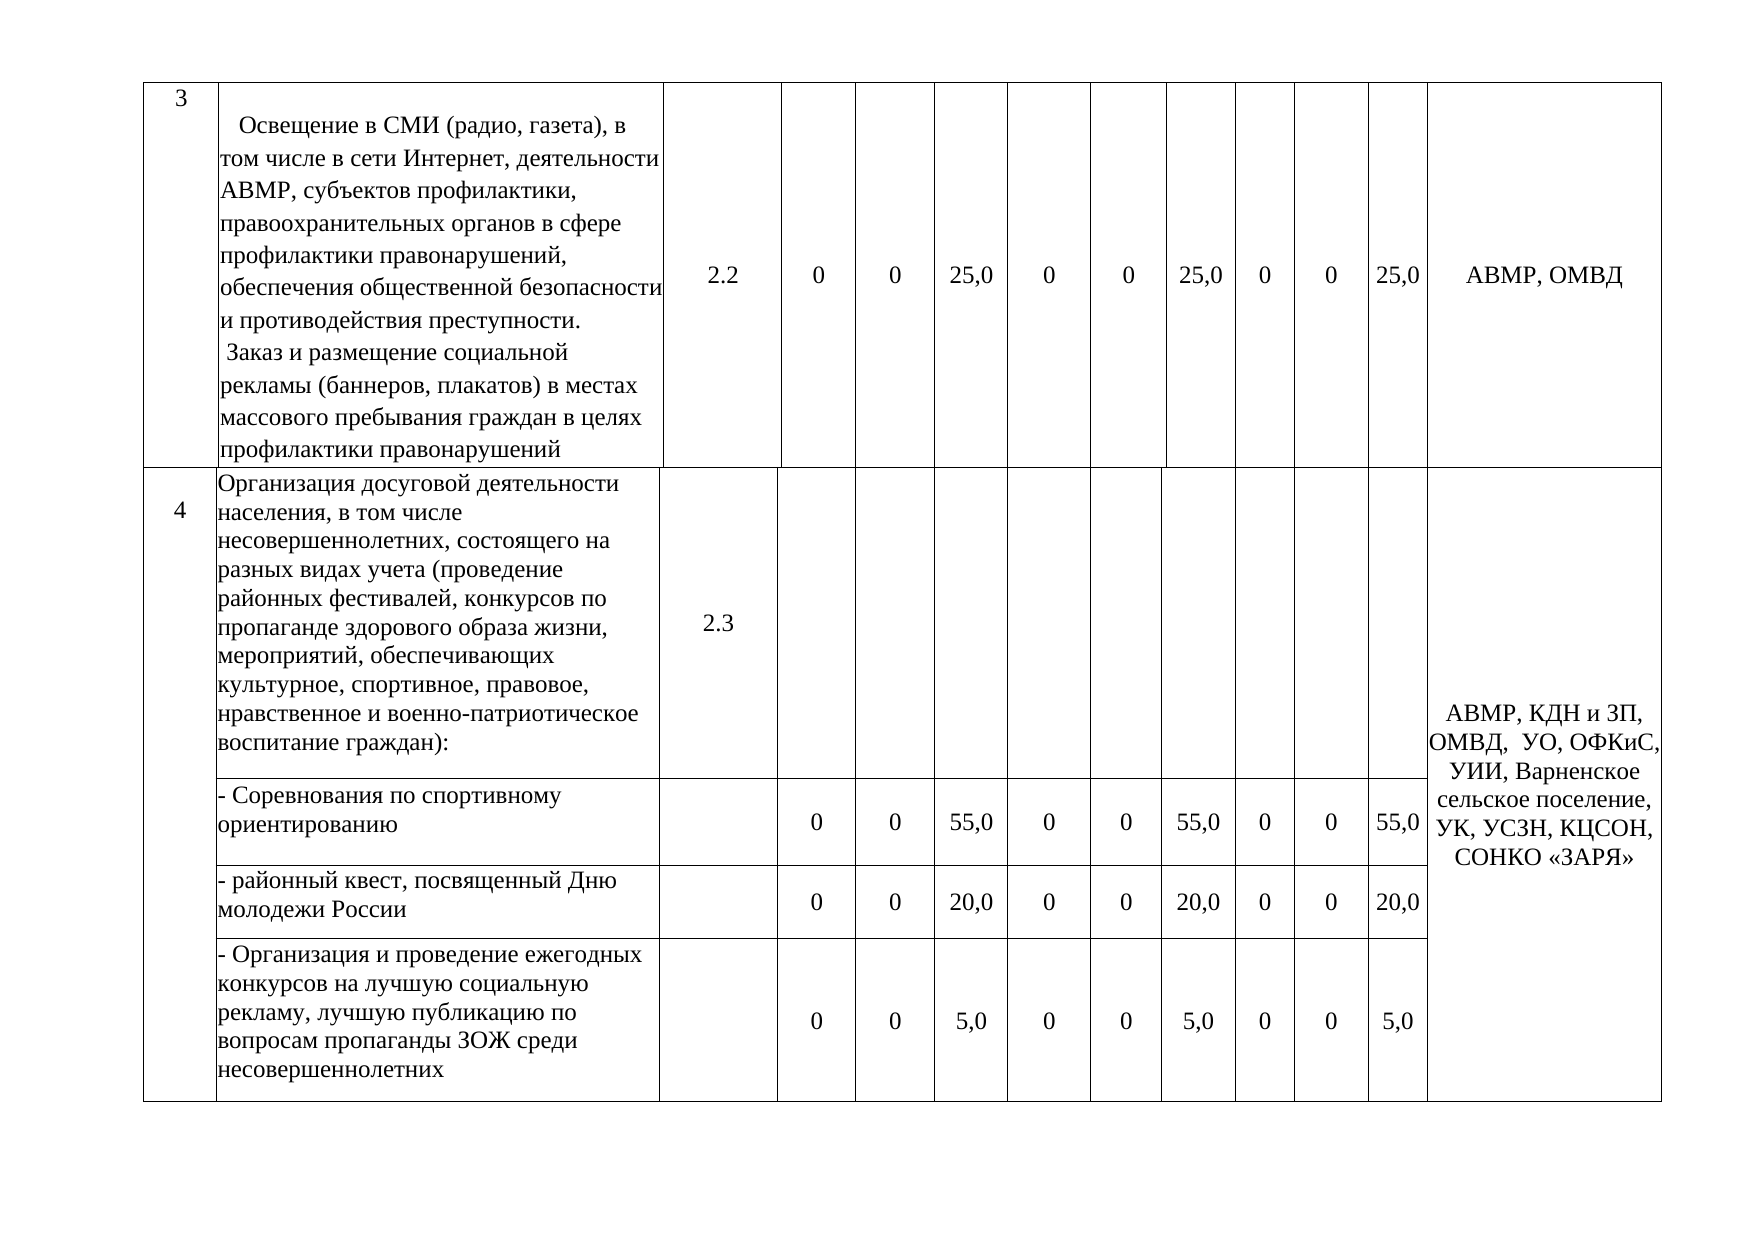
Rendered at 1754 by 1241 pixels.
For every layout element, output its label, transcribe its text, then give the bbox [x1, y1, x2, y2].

table_cell 0 [1236, 866, 1294, 938]
table_cell 5,0 [1162, 939, 1235, 1101]
table_cell 0 [856, 83, 934, 467]
table_cell АВМР, КДН и ЗП, ОМВД, УО, ОФКиС, УИИ, Варненское сельское поселение, УК, УСЗН, КЦСОН, СОНКО «ЗАРЯ» [1428, 468, 1661, 1101]
table_cell 25,0 [935, 83, 1007, 467]
table_cell 55,0 [1162, 779, 1235, 864]
table_cell - районный квест, посвященный Дню молодежи России [217, 866, 659, 938]
table_cell 25,0 [1167, 83, 1235, 467]
table_cell 0 [1008, 866, 1090, 938]
table_cell 0 [1295, 83, 1368, 467]
table_cell 0 [778, 866, 855, 938]
table_cell 3 [144, 83, 218, 467]
table_cell 0 [1295, 939, 1368, 1101]
table_cell [1369, 468, 1427, 777]
table_cell Освещение в СМИ (радио, газета), в том числе в сети Интернет, деятельности АВМР, субъектов профилактики, правоохранительных органов в сфере профилактики правонарушений, обеспечения общественной безопасности и противодействия преступности. Заказ и размещение социальной рекламы (баннеров, плакатов) в местах массового пребывания граждан в целях профилактики правонарушений [219, 83, 663, 467]
table_cell 0 [1236, 939, 1294, 1101]
table_cell [1162, 468, 1235, 777]
table_cell 0 [1091, 83, 1166, 467]
table_cell 0 [1091, 779, 1161, 864]
table_cell 2.3 [660, 468, 777, 777]
table_cell 0 [856, 866, 934, 938]
table_cell 0 [1008, 939, 1090, 1101]
table_cell Организация досуговой деятельности населения, в том числе несовершеннолетних, состоящего на разных видах учета (проведение районных фестивалей, конкурсов по пропаганде здорового образа жизни, мероприятий, обеспечивающих культурное, спортивное, правовое, нравственное и военно-патриотическое воспитание граждан): [217, 468, 659, 777]
table_cell 20,0 [935, 866, 1007, 938]
table_cell 0 [778, 779, 855, 864]
table_cell 20,0 [1369, 866, 1427, 938]
table_cell [778, 468, 855, 777]
table_cell 0 [782, 83, 855, 467]
table_cell 55,0 [1369, 779, 1427, 864]
table_cell 0 [1008, 779, 1090, 864]
table_cell [856, 468, 934, 777]
table_cell [1295, 468, 1368, 777]
table_cell 5,0 [1369, 939, 1427, 1101]
table_cell [1236, 468, 1294, 777]
table_cell [1008, 468, 1090, 777]
table_cell 0 [1295, 866, 1368, 938]
table_cell 4 [144, 468, 216, 1101]
table_cell 2.2 [664, 83, 781, 467]
table_cell 20,0 [1162, 866, 1235, 938]
table_cell 0 [1236, 83, 1294, 467]
table_cell 0 [856, 939, 934, 1101]
table_cell - Соревнования по спортивному ориентированию [217, 779, 659, 864]
table_cell 0 [1091, 939, 1161, 1101]
table_cell [1091, 468, 1161, 777]
table_cell 5,0 [935, 939, 1007, 1101]
table_cell 0 [778, 939, 855, 1101]
table_cell 0 [1091, 866, 1161, 938]
table_cell 0 [1295, 779, 1368, 864]
table_cell АВМР, ОМВД [1428, 83, 1661, 467]
table_cell 0 [1236, 779, 1294, 864]
table_cell 0 [1008, 83, 1090, 467]
table_cell [660, 939, 777, 1101]
table_cell 55,0 [935, 779, 1007, 864]
table_cell [660, 866, 777, 938]
table_cell 0 [856, 779, 934, 864]
table_cell 25,0 [1369, 83, 1427, 467]
table_cell - Организация и проведение ежегодных конкурсов на лучшую социальную рекламу, лучшую публикацию по вопросам пропаганды ЗОЖ среди несовершеннолетних [217, 939, 659, 1101]
table_cell [935, 468, 1007, 777]
table_cell [660, 779, 777, 864]
